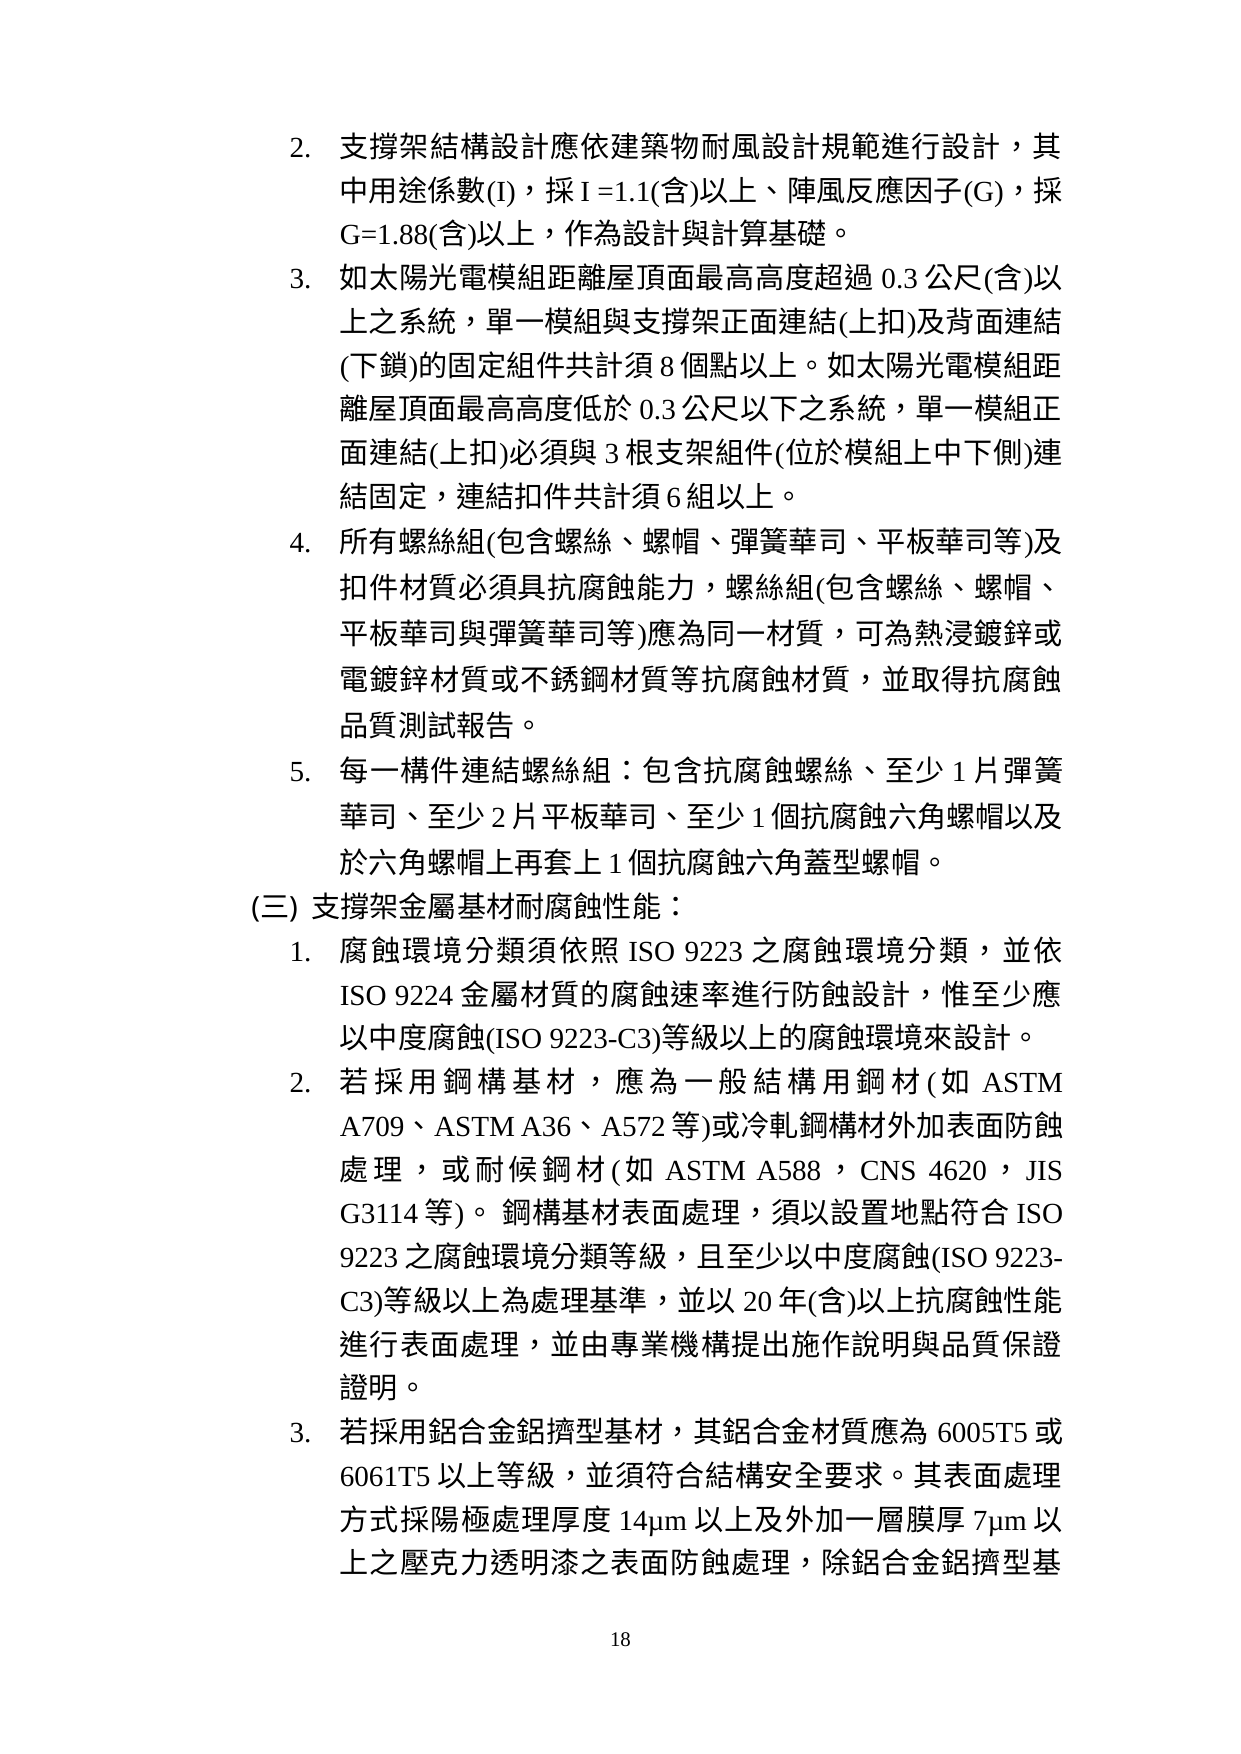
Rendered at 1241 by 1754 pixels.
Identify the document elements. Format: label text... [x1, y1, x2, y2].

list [289, 1408, 1063, 1583]
list 若採用鋼構基材，應為一般結構用鋼材(如ASTM A709、ASTM A36、A572等)或冷軋鋼構材外加表面防蝕處理，或耐候鋼材(如ASTM A588，CNS 4620，JIS G3114等)。 鋼構基材表面處理，須以設置地點符合ISO 9223之腐蝕環境分類等級，且至少以中度腐蝕(ISO 9223-C3)等級以上為處理基準，並以20年(含)以上抗腐蝕性能進行表面處理，並由專業機構提出施作說明與品質保證證明。 [289, 1058, 1063, 1408]
list 每一構件連結螺絲組：包含抗腐蝕螺絲、至少1片彈簧華司、至少2片平板華司、至少1個抗腐蝕六角螺帽以及於六角螺帽上再套上1個抗腐蝕六角蓋型螺帽。 [289, 745, 1063, 883]
list 腐蝕環境分類須依照ISO 9223之腐蝕環境分類，並依ISO 9224金屬材質的腐蝕速率進行防蝕設計，惟至少應以中度腐蝕(ISO 9223-C3)等級以上的腐蝕環境來設計。 [289, 926, 1063, 1058]
list 所有螺絲組(包含螺絲、螺帽、彈簧華司、平板華司等)及扣件材質必須具抗腐蝕能力，螺絲組(包含螺絲、螺帽、平板華司與彈簧華司等)應為同一材質，可為熱浸鍍鋅或電鍍鋅材質或不銹鋼材質等抗腐蝕材質，並取得抗腐蝕品質測試報告。 [289, 516, 1063, 745]
list 支撐架金屬基材耐腐蝕性能： [251, 883, 1063, 926]
list 支撐架結構設計應依建築物耐風設計規範進行設計，其中用途係數(I)，採I =1.1(含)以上、陣風反應因子(G)，採G=1.88(含)以上，作為設計與計算基礎。 [289, 122, 1063, 253]
list 如太陽光電模組距離屋頂面最高高度超過0.3公尺(含)以上之系統，單一模組與支撐架正面連結(上扣)及背面連結(下鎖)的固定組件共計須8個點以上。如太陽光電模組距離屋頂面最高高度低於0.3公尺以下之系統，單一模組正面連結(上扣)必須與3根支架組件(位於模組上中下側)連結固定，連結扣件共計須6組以上。 [289, 253, 1063, 516]
